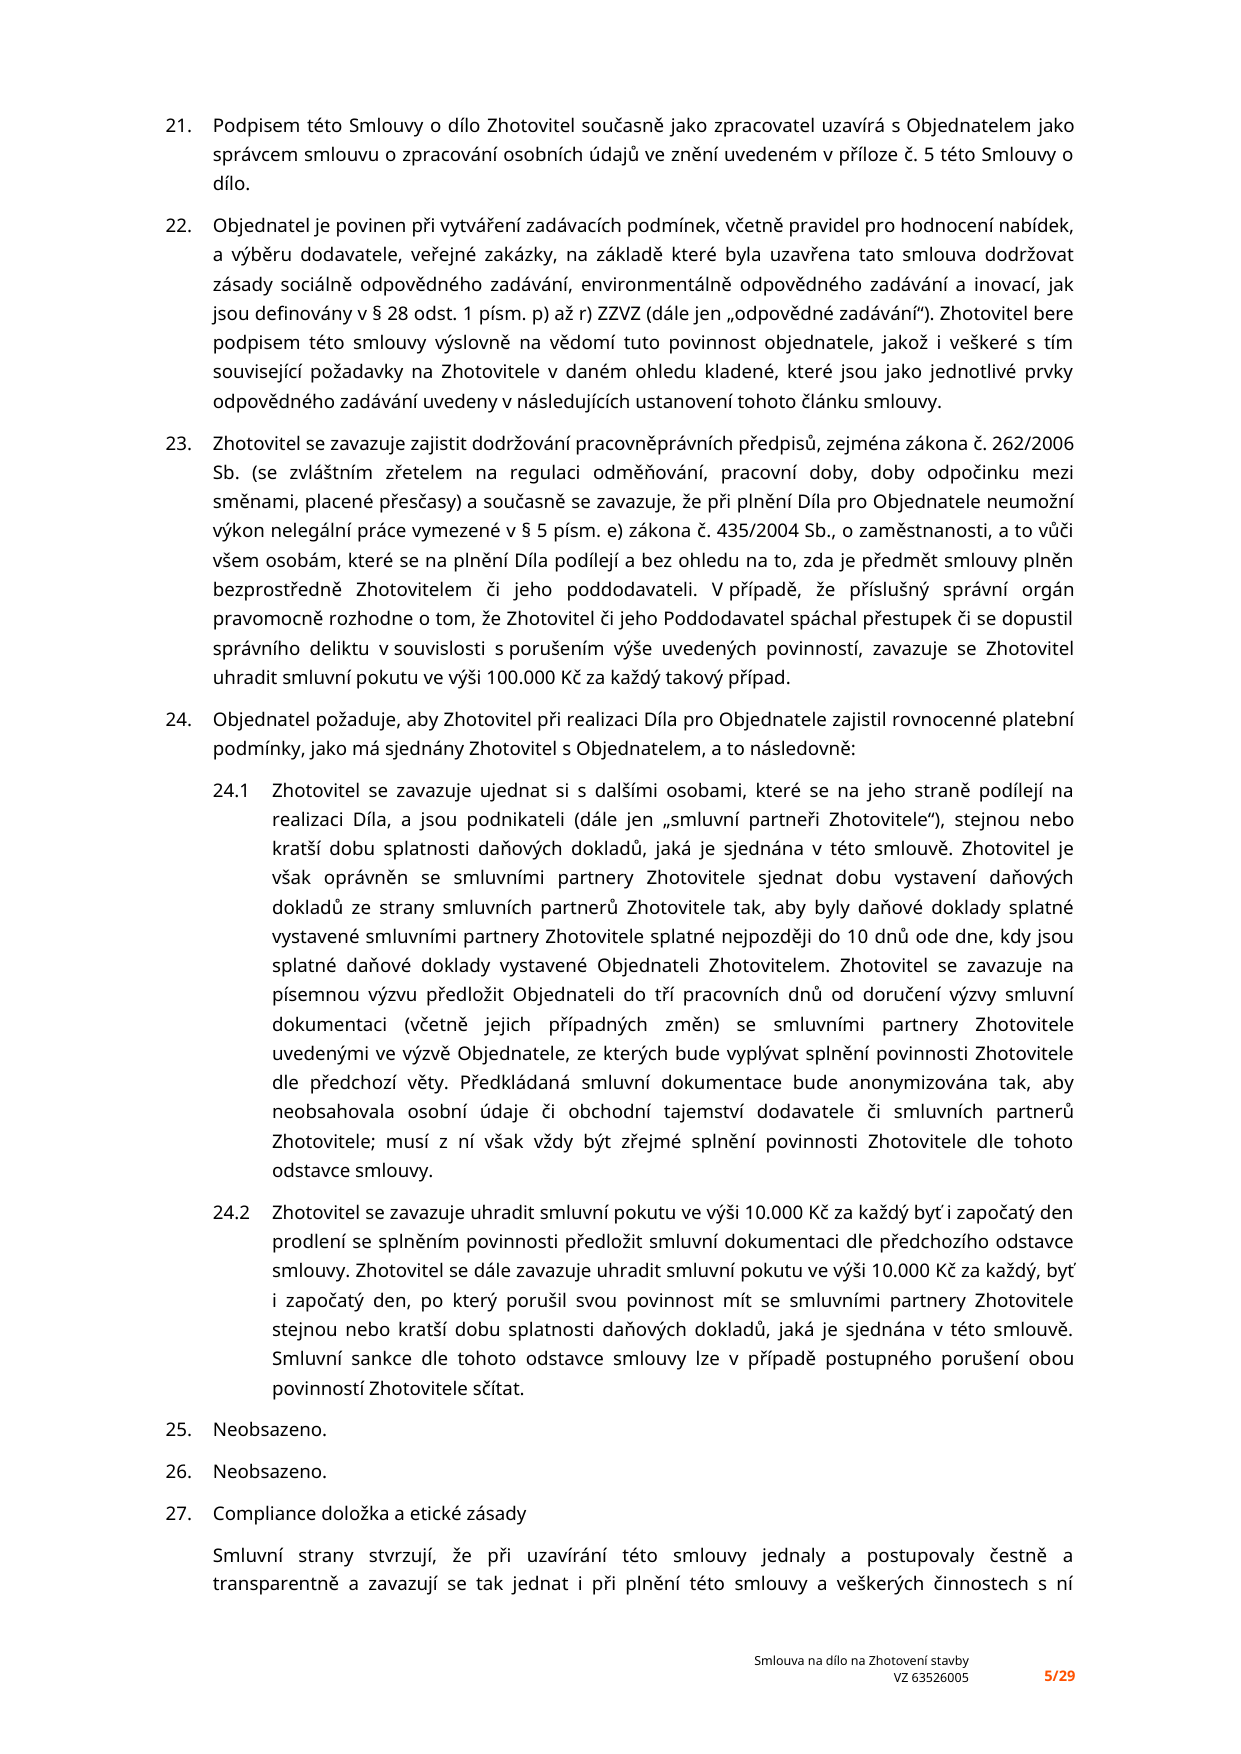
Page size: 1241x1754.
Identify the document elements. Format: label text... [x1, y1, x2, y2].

text Zhotovitel se zavazuje zajistit dodržování pracovněprávních předpisů, zejména zákona č. 262/2006 Sb. (se zvláštním zřetelem na regulaci odměňování, pracovní doby, doby odpočinku mezi směnami, placené přesčasy) a současně se zavazuje, že při plnění Díla pro Objednatele neumožní výkon nelegální práce vymezené v § 5 písm. e) zákona č. 435/2004 Sb., o zaměstnanosti, a to vůči všem osobám, které se na plnění Díla podílejí a bez ohledu na to, zda je předmět smlouvy plněn bezprostředně Zhotovitelem či jeho poddodavateli. V případě, že příslušný správní orgán pravomocně rozhodne o tom, že Zhotovitel či jeho Poddodavatel spáchal přestupek či se dopustil správního deliktu v souvislosti s porušením výše uvedených povinností, zavazuje se Zhotovitel uhradit smluvní pokutu ve výši 100.000 Kč za každý takový případ. [165, 430, 1075, 689]
text Zhotovitel se zavazuje ujednat si s dalšími osobami, které se na jeho straně podílejí na realizaci Díla, a jsou podnikateli (dále jen „smluvní partneři Zhotovitele“), stejnou nebo kratší dobu splatnosti daňových dokladů, jaká je sjednána v této smlouvě. Zhotovitel je však oprávněn se smluvními partnery Zhotovitele sjednat dobu vystavení daňových dokladů ze strany smluvních partnerů Zhotovitele tak, aby byly daňové doklady splatné vystavené smluvními partnery Zhotovitele splatné nejpozději do 10 dnů ode dne, kdy jsou splatné daňové doklady vystavené Objednateli Zhotovitelem. Zhotovitel se zavazuje na písemnou výzvu předložit Objednateli do tří pracovních dnů od doručení výzvy smluvní dokumentaci (včetně jejich případných změn) se smluvními partnery Zhotovitele uvedenými ve výzvě Objednatele, ze kterých bude vyplývat splnění povinnosti Zhotovitele dle předchozí věty. Předkládaná smluvní dokumentace bude anonymizována tak, aby neobsahovala osobní údaje či obchodní tajemství dodavatele či smluvních partnerů Zhotovitele; musí z ní však vždy být zřejmé splnění povinnosti Zhotovitele dle tohoto odstavce smlouvy. [213, 777, 1075, 1183]
text Objednatel je povinen při vytváření zadávacích podmínek, včetně pravidel pro hodnocení nabídek, a výběru dodavatele, veřejné zakázky, na základě které byla uzavřena tato smlouva dodržovat zásady sociálně odpovědného zadávání, environmentálně odpovědného zadávání a inovací, jak jsou definovány v § 28 odst. 1 písm. p) až r) ZZVZ (dále jen „odpovědné zadávání“). Zhotovitel bere podpisem této smlouvy výslovně na vědomí tuto povinnost objednatele, jakož i veškeré s tím související požadavky na Zhotovitele v daném ohledu kladené, které jsou jako jednotlivé prvky odpovědného zadávání uvedeny v následujících ustanovení tohoto článku smlouvy. [165, 212, 1075, 414]
text Neobsazeno. [165, 1417, 1075, 1442]
text Podpisem této Smlouvy o dílo Zhotovitel současně jako zpracovatel uzavírá s Objednatelem jako správcem smlouvu o zpracování osobních údajů ve znění uvedeném v příloze č. 5 této Smlouvy o dílo. [165, 112, 1075, 196]
text Zhotovitel se zavazuje uhradit smluvní pokutu ve výši 10.000 Kč za každý byť i započatý den prodlení se splněním povinnosti předložit smluvní dokumentaci dle předchozího odstavce smlouvy. Zhotovitel se dále zavazuje uhradit smluvní pokutu ve výši 10.000 Kč za každý, byť i započatý den, po který porušil svou povinnost mít se smluvními partnery Zhotovitele stejnou nebo kratší dobu splatnosti daňových dokladů, jaká je sjednána v této smlouvě. Smluvní sankce dle tohoto odstavce smlouvy lze v případě postupného porušení obou povinností Zhotovitele sčítat. [213, 1199, 1075, 1400]
text Objednatel požaduje, aby Zhotovitel při realizaci Díla pro Objednatele zajistil rovnocenné platební podmínky, jako má sjednány Zhotovitel s Objednatelem, a to následovně: [165, 706, 1075, 761]
text Neobsazeno. [165, 1458, 1075, 1484]
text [213, 1542, 1075, 1595]
text Compliance doložka a etické zásady [165, 1500, 1075, 1526]
